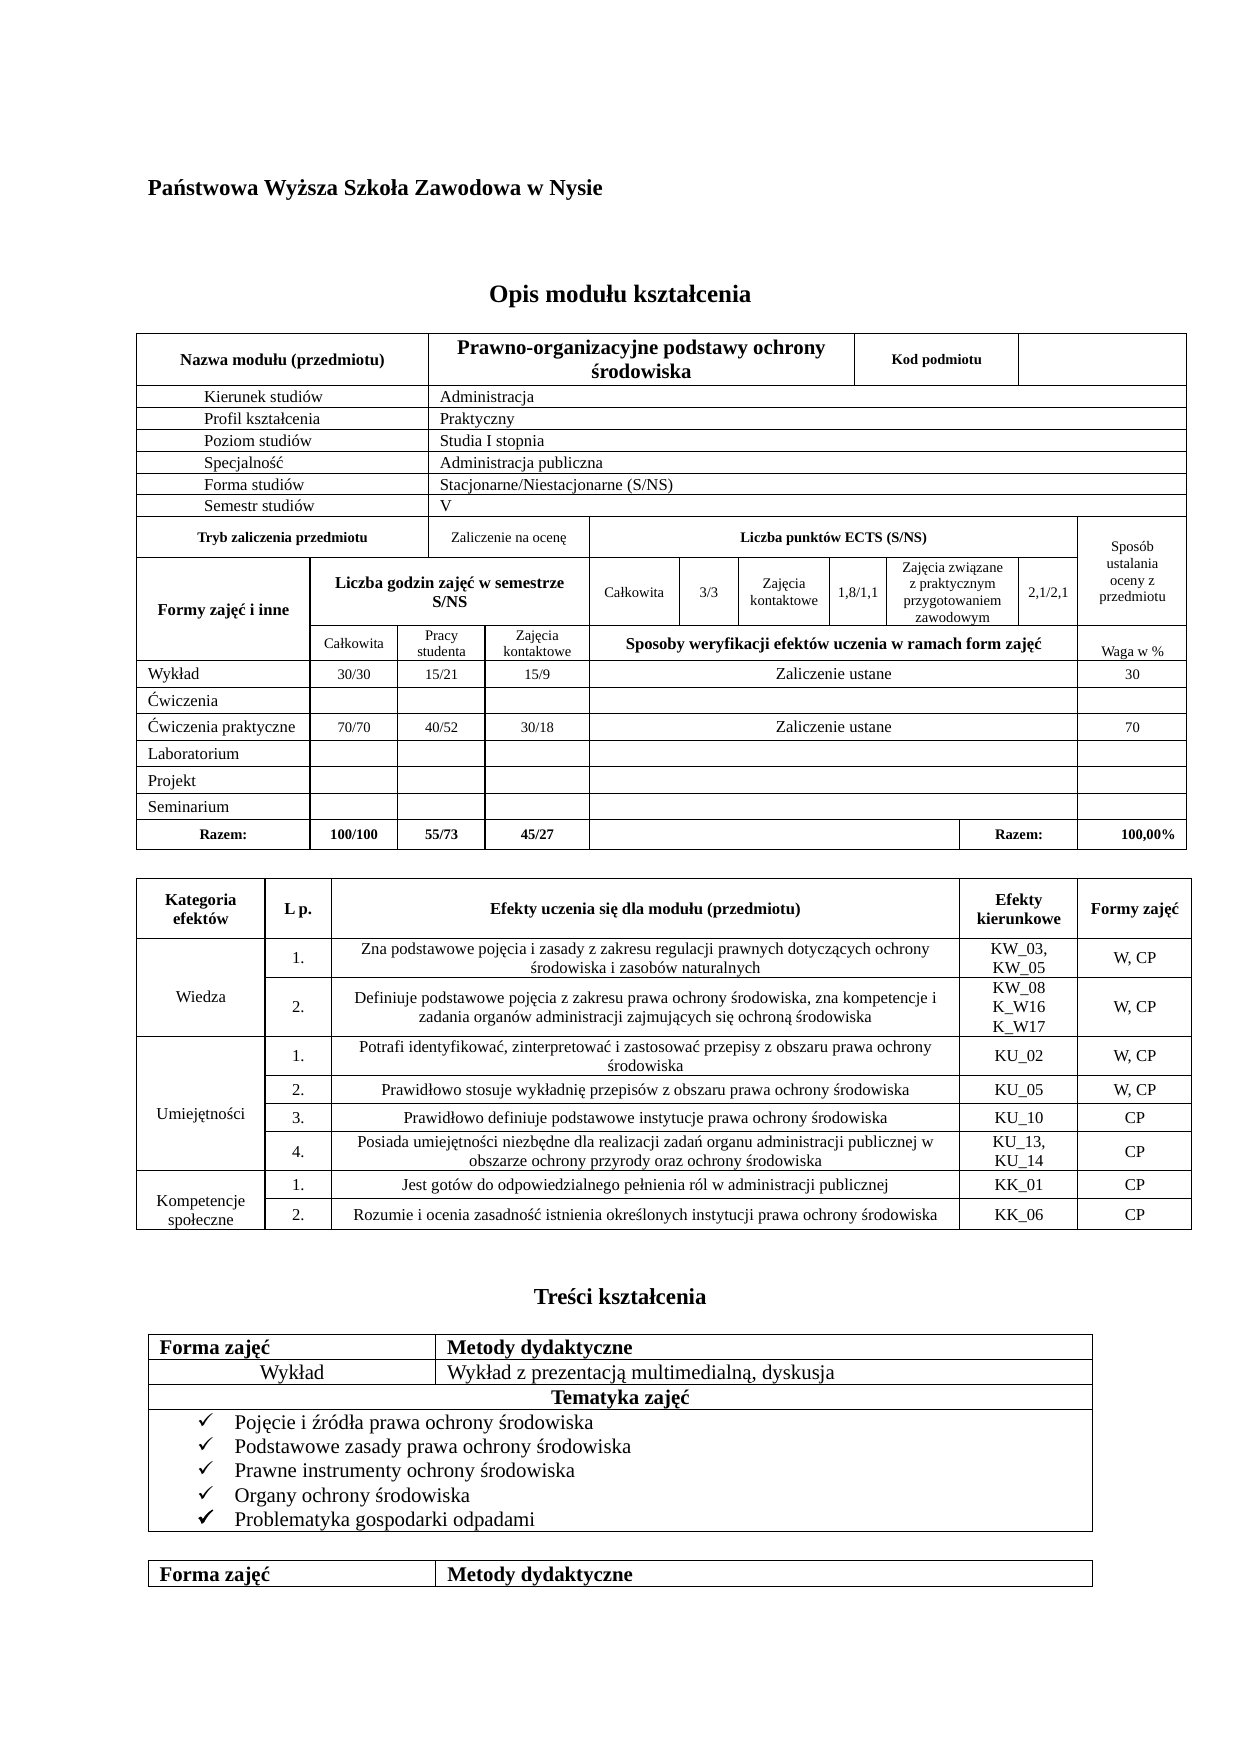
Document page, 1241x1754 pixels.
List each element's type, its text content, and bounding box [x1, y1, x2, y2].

table_cell Wykład z prezentacją multimedialną, dyskusja [436, 1360, 1092, 1384]
table_cell KU_10 [960, 1104, 1077, 1131]
table_cell Potrafi identyfikować, zinterpretować i zastosować przepisy z obszaru prawa ochrony środowiska [332, 1037, 959, 1075]
table_cell W, CP [1078, 1076, 1191, 1103]
table_cell [1078, 767, 1186, 793]
table_cell Seminarium [137, 794, 309, 819]
table_cell [590, 767, 1077, 793]
table_cell 2,1/2,1 [1019, 558, 1077, 625]
text Opis modułu kształcenia [148, 279, 1093, 308]
table_cell 30 [1078, 661, 1186, 687]
table_cell [590, 741, 1077, 766]
table_cell 70 [1078, 714, 1186, 740]
table_cell [486, 688, 589, 713]
table_cell V [429, 495, 1186, 516]
table_cell KK_01 [960, 1171, 1077, 1198]
table_cell Definiuje podstawowe pojęcia z zakresu prawa ochrony środowiska, zna kompetencje i zadania organów administracji zajmujących się ochroną środowiska [332, 978, 959, 1036]
table_cell Prawidłowo definiuje podstawowe instytucje prawa ochrony środowiska [332, 1104, 959, 1131]
table_cell [590, 794, 1077, 819]
table_cell CP [1078, 1199, 1191, 1229]
table_cell Pojęcie i źródła prawa ochrony środowiska Podstawowe zasady prawa ochrony środowiska Prawne instrumenty ochrony środowiska Organy ochrony środowiska Problematyka gospodarki odpadami [149, 1410, 1092, 1531]
table_cell W, CP [1078, 1037, 1191, 1075]
table_cell 15/21 [398, 661, 484, 687]
table_cell CP [1078, 1132, 1191, 1170]
table_cell Zna podstawowe pojęcia i zasady z zakresu regulacji prawnych dotyczących ochrony środowiska i zasobów naturalnych [332, 939, 959, 977]
table_header [1019, 334, 1186, 385]
table_cell Waga w % [1078, 626, 1186, 660]
table_cell Ćwiczenia praktyczne [137, 714, 309, 740]
table_cell Sposób ustalania oceny z przedmiotu [1078, 517, 1186, 625]
table_cell 2. [266, 978, 331, 1036]
table_cell 100/100 [311, 820, 397, 848]
table_cell Profil kształcenia [137, 408, 428, 429]
table_cell 1,8/1,1 [830, 558, 886, 625]
table_cell Wykład [137, 661, 309, 687]
table_cell Liczba punktów ECTS (S/NS) [590, 517, 1077, 557]
table_cell KW_08 K_W16 K_W17 [960, 978, 1077, 1036]
table_header Prawno-organizacyjne podstawy ochrony środowiska [429, 334, 854, 385]
table_cell Tryb zaliczenia przedmiotu [137, 517, 428, 557]
table_cell 55/73 [398, 820, 484, 848]
table_cell 2. [266, 1076, 331, 1103]
table_cell Posiada umiejętności niezbędne dla realizacji zadań organu administracji publicznej w obszarze ochrony przyrody oraz ochrony środowiska [332, 1132, 959, 1170]
table_cell Zajęcia związane z praktycznym przygotowaniem zawodowym [887, 558, 1018, 625]
table_cell 1. [266, 1037, 331, 1075]
table_header Efekty uczenia się dla modułu (przedmiotu) [332, 879, 959, 938]
table_cell Praktyczny [429, 408, 1186, 429]
table_cell Projekt [137, 767, 309, 793]
table_cell Specjalność [137, 452, 428, 472]
table_cell Prawidłowo stosuje wykładnię przepisów z obszaru prawa ochrony środowiska [332, 1076, 959, 1103]
table_cell Kierunek studiów [137, 386, 428, 407]
table_cell [1078, 741, 1186, 766]
table_cell 1. [266, 939, 331, 977]
table_cell Semestr studiów [137, 495, 428, 516]
table_header Forma zajęć [149, 1335, 435, 1359]
table_cell KU_05 [960, 1076, 1077, 1103]
table_cell [311, 741, 397, 766]
table_cell 100,00% [1078, 820, 1186, 848]
table_cell [398, 767, 484, 793]
table_cell Wiedza [137, 939, 264, 1036]
text Treści kształcenia [148, 1283, 1093, 1309]
table_cell Umiejętności [137, 1037, 264, 1170]
table_cell 30/30 [311, 661, 397, 687]
table_cell Zaliczenie na ocenę [429, 517, 589, 557]
table_header Efekty kierunkowe [960, 879, 1077, 938]
table_cell 3. [266, 1104, 331, 1131]
table_cell Liczba godzin zajęć w semestrze S/NS [311, 558, 589, 625]
table_cell [486, 741, 589, 766]
table_cell Forma studiów [137, 474, 428, 494]
table_cell [486, 794, 589, 819]
table_cell [398, 794, 484, 819]
table_cell KU_13, KU_14 [960, 1132, 1077, 1170]
table_cell KU_02 [960, 1037, 1077, 1075]
table_cell Laboratorium [137, 741, 309, 766]
table_header Metody dydaktyczne [436, 1561, 1092, 1586]
table_cell Razem: [137, 820, 309, 848]
table_cell Rozumie i ocenia zasadność istnienia określonych instytucji prawa ochrony środowiska [332, 1199, 959, 1229]
table_cell CP [1078, 1171, 1191, 1198]
table_cell Pracy studenta [398, 626, 484, 660]
table_header L p. [266, 879, 331, 938]
table_cell 40/52 [398, 714, 484, 740]
table_cell 1. [266, 1171, 331, 1198]
table_cell [1078, 794, 1186, 819]
table_cell Stacjonarne/Niestacjonarne (S/NS) [429, 474, 1186, 494]
table_cell Zaliczenie ustane [590, 661, 1077, 687]
text Państwowa Wyższa Szkoła Zawodowa w Nysie [148, 174, 1093, 200]
table_cell 70/70 [311, 714, 397, 740]
table_cell 45/27 [486, 820, 589, 848]
table_cell [486, 767, 589, 793]
table_cell Zajęcia kontaktowe [486, 626, 589, 660]
table_cell Razem: [960, 820, 1077, 848]
table_cell KK_06 [960, 1199, 1077, 1229]
table_cell Administracja publiczna [429, 452, 1186, 472]
table_cell Zaliczenie ustane [590, 714, 1077, 740]
table_cell Sposoby weryfikacji efektów uczenia w ramach form zajęć [590, 626, 1077, 660]
table_cell Całkowita [311, 626, 397, 660]
table_cell [398, 741, 484, 766]
table_cell W, CP [1078, 939, 1191, 977]
table_cell 15/9 [486, 661, 589, 687]
table_cell [590, 820, 959, 848]
table_cell KW_03, KW_05 [960, 939, 1077, 977]
table_header Nazwa modułu (przedmiotu) [137, 334, 428, 385]
table_cell Całkowita [590, 558, 679, 625]
table_cell W, CP [1078, 978, 1191, 1036]
table_cell Administracja [429, 386, 1186, 407]
table_cell [311, 767, 397, 793]
table_cell [1078, 688, 1186, 713]
table_header Kod podmiotu [855, 334, 1018, 385]
table_cell Ćwiczenia [137, 688, 309, 713]
table_cell 2. [266, 1199, 331, 1229]
table_cell Kompetencje społeczne [137, 1171, 264, 1229]
table_cell Tematyka zajęć [149, 1385, 1092, 1409]
table_cell [311, 688, 397, 713]
table_cell CP [1078, 1104, 1191, 1131]
table_cell Formy zajęć i inne [137, 558, 309, 660]
table_header Forma zajęć [149, 1561, 435, 1586]
table_cell Jest gotów do odpowiedzialnego pełnienia ról w administracji publicznej [332, 1171, 959, 1198]
table_cell [590, 688, 1077, 713]
table_cell 4. [266, 1132, 331, 1170]
table_header Formy zajęć [1078, 879, 1191, 938]
table_cell Zajęcia kontaktowe [739, 558, 829, 625]
table_cell Wykład [149, 1360, 435, 1384]
table_cell Poziom studiów [137, 430, 428, 451]
table_cell [398, 688, 484, 713]
table_cell 3/3 [680, 558, 738, 625]
table_cell [311, 794, 397, 819]
table_cell Studia I stopnia [429, 430, 1186, 451]
table_header Metody dydaktyczne [436, 1335, 1092, 1359]
table_cell 30/18 [486, 714, 589, 740]
table_header Kategoria efektów [137, 879, 264, 938]
